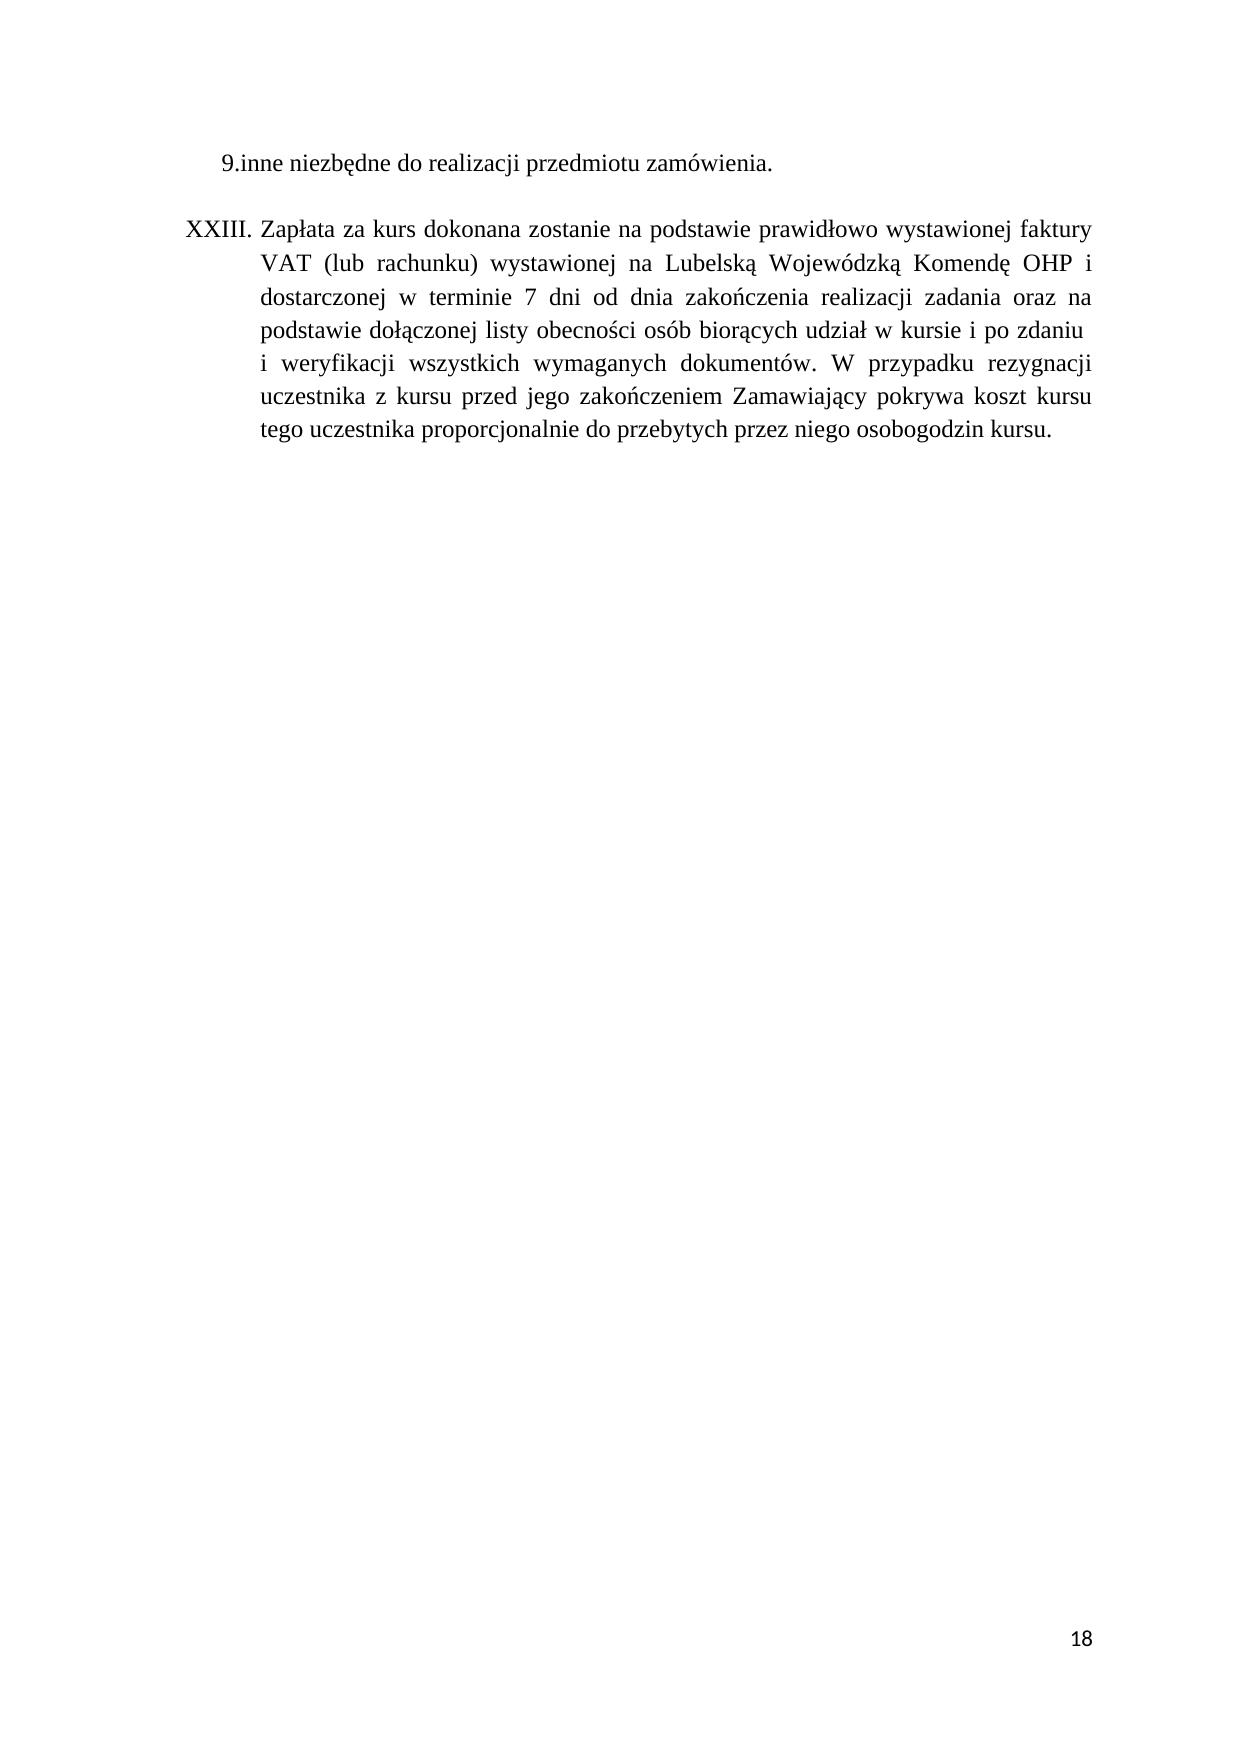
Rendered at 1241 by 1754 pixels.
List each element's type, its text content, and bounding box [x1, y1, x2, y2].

text 9.inne niezbędne do realizacji przedmiotu zamówienia. [148, 148, 1093, 176]
list Zapłata za kurs dokonana zostanie na podstawie prawidłowo wystawionej faktury VAT (lub rachunku) wystawionej na Lubelską Wojewódzką Komendę OHP i dostarczonej w terminie 7 dni od dnia zakończenia realizacji zadania oraz na podstawie dołączonej listy obecności osób biorących udział w kursie i po zdaniu i weryfikacji wszystkich wymaganych dokumentów. W przypadku rezygnacji uczestnika z kursu przed jego zakończeniem Zamawiający pokrywa koszt kursu tego uczestnika proporcjonalnie do przebytych przez niego osobogodzin kursu. [185, 214, 1093, 442]
